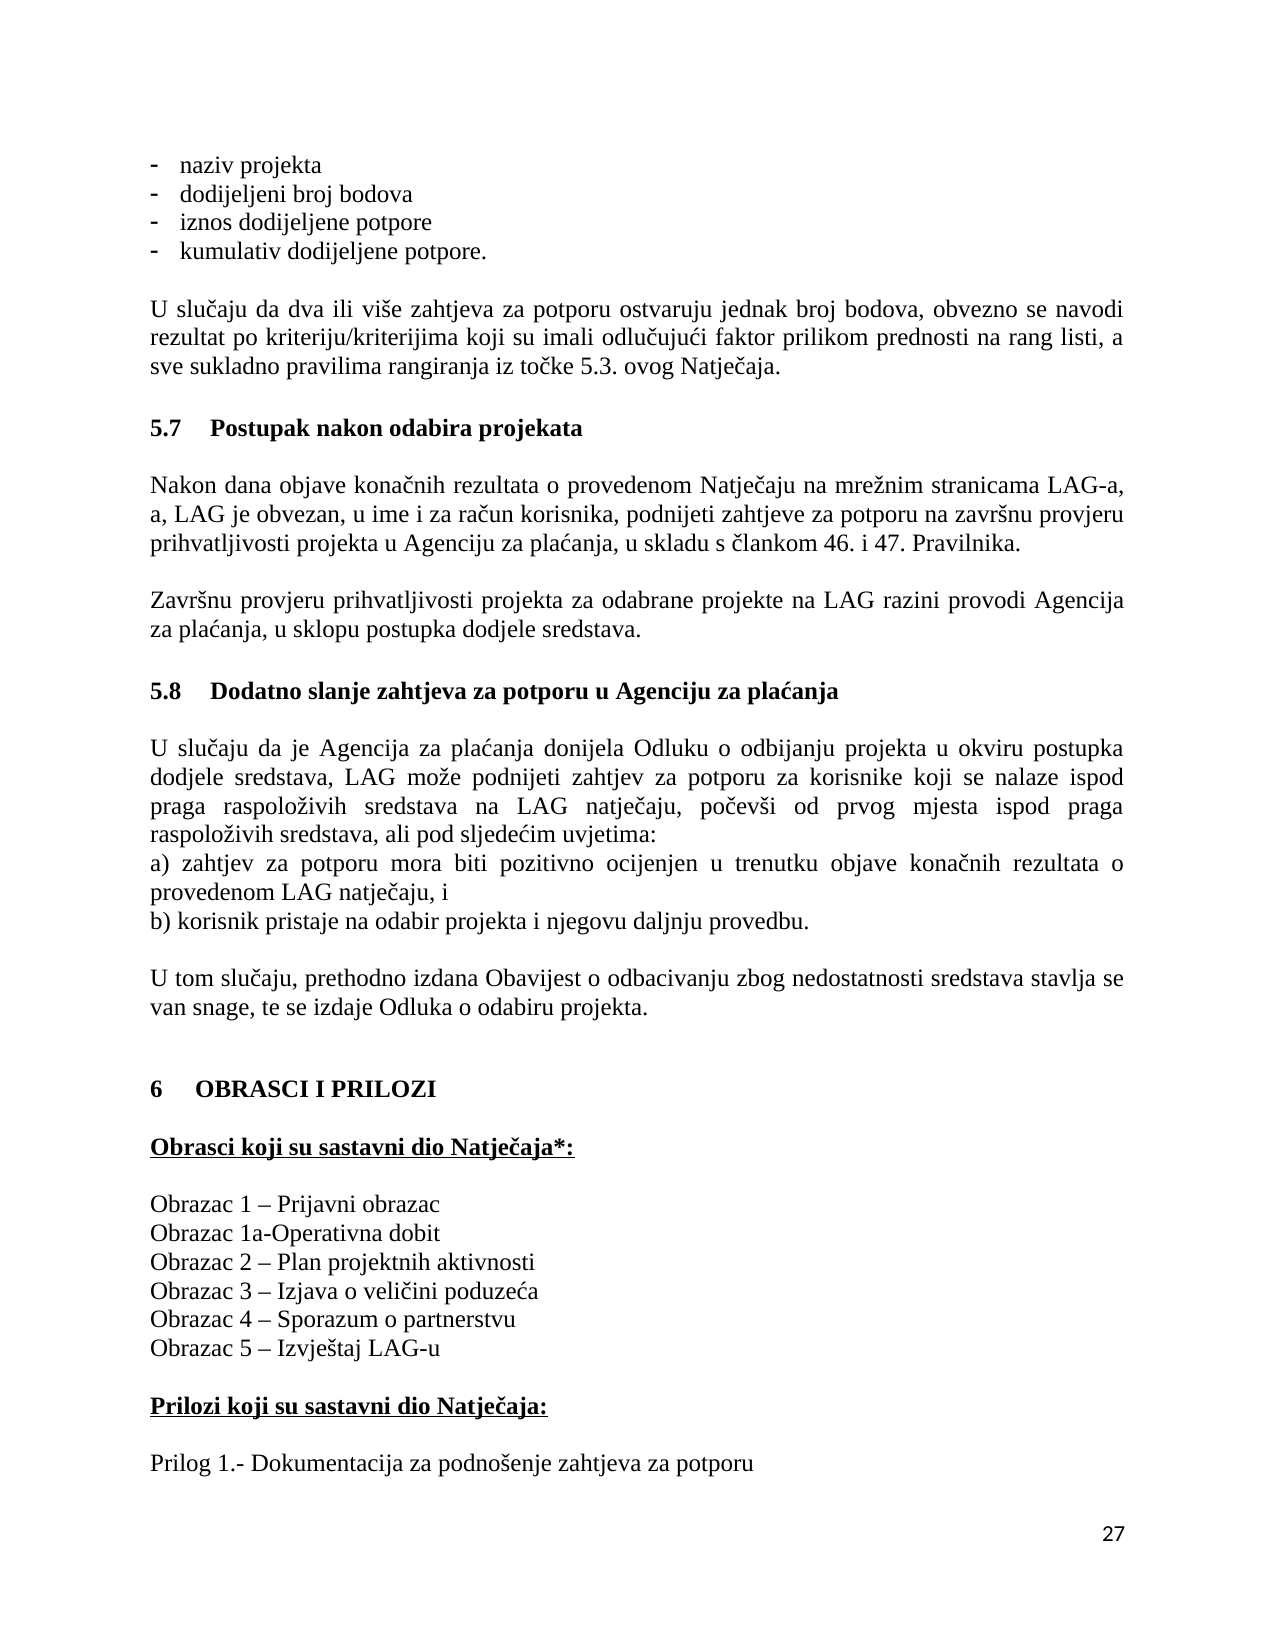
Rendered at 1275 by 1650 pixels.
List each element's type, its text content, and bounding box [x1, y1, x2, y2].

text Obrazac 2 – Plan projektnih aktivnosti [150, 1247, 1154, 1276]
list naziv projekta [150, 150, 1125, 179]
list Nakon dana objave konačnih rezultata o provedenom Natječaju na mrežnim stranicama LAG-a, a, LAG je obvezan, u ime i za račun korisnika, podnijeti zahtjeve za potporu na završnu provjeru prihvatljivosti projekta u Agenciju za plaćanja, u skladu s člankom 46. i 47. Pravilnika. [150, 470, 1125, 557]
text Prilog 1.- Dokumentacija za podnošenje zahtjeva za potporu [150, 1448, 1154, 1477]
text Prilozi koji su sastavni dio Natječaja: [150, 1391, 1154, 1419]
list a) zahtjev za potporu mora biti pozitivno ocijenjen u trenutku objave konačnih rezultata o provedenom LAG natječaju, i [150, 848, 1125, 906]
text Obrazac 1 – Prijavni obrazac [150, 1189, 1154, 1218]
text Obrasci koji su sastavni dio Natječaja*: [150, 1132, 1154, 1161]
list iznos dodijeljene potpore [150, 207, 1125, 236]
subtitle OBRASCI I PRILOZI [150, 1074, 1125, 1103]
list U slučaju da je Agencija za plaćanja donijela Odluku o odbijanju projekta u okviru postupka dodjele sredstava, LAG može podnijeti zahtjev za potporu za korisnike koji se nalaze ispod praga raspoloživih sredstava na LAG natječaju, počevši od prvog mjesta ispod praga raspoloživih sredstava, ali pod sljedećim uvjetima: [150, 733, 1125, 848]
text U slučaju da dva ili više zahtjeva za potporu ostvaruju jednak broj bodova, obvezno se navodi rezultat po kriteriju/kriterijima koji su imali odlučujući faktor prilikom prednosti na rang listi, a sve sukladno pravilima rangiranja iz točke 5.3. ovog Natječaja. [150, 294, 1125, 380]
subtitle Postupak nakon odabira projekata [150, 413, 1125, 442]
text Obrazac 3 – Izjava o veličini poduzeća [150, 1276, 1154, 1304]
text Obrazac 1a-Operativna dobit [150, 1218, 1154, 1247]
list U tom slučaju, prethodno izdana Obavijest o odbacivanju zbog nedostatnosti sredstava stavlja se van snage, te se izdaje Odluka o odabiru projekta. [150, 963, 1125, 1021]
list dodijeljeni broj bodova [150, 179, 1125, 207]
list kumulativ dodijeljene potpore. [150, 236, 1125, 265]
text Obrazac 4 – Sporazum o partnerstvu [150, 1304, 1154, 1333]
subtitle Dodatno slanje zahtjeva za potporu u Agenciju za plaćanja [150, 676, 1125, 704]
text Obrazac 5 – Izvještaj LAG-u [150, 1333, 1154, 1362]
text Završnu provjeru prihvatljivosti projekta za odabrane projekte na LAG razini provodi Agencija za plaćanja, u sklopu postupka dodjele sredstava. [150, 585, 1125, 643]
list b) korisnik pristaje na odabir projekta i njegovu daljnju provedbu. [150, 906, 1125, 934]
